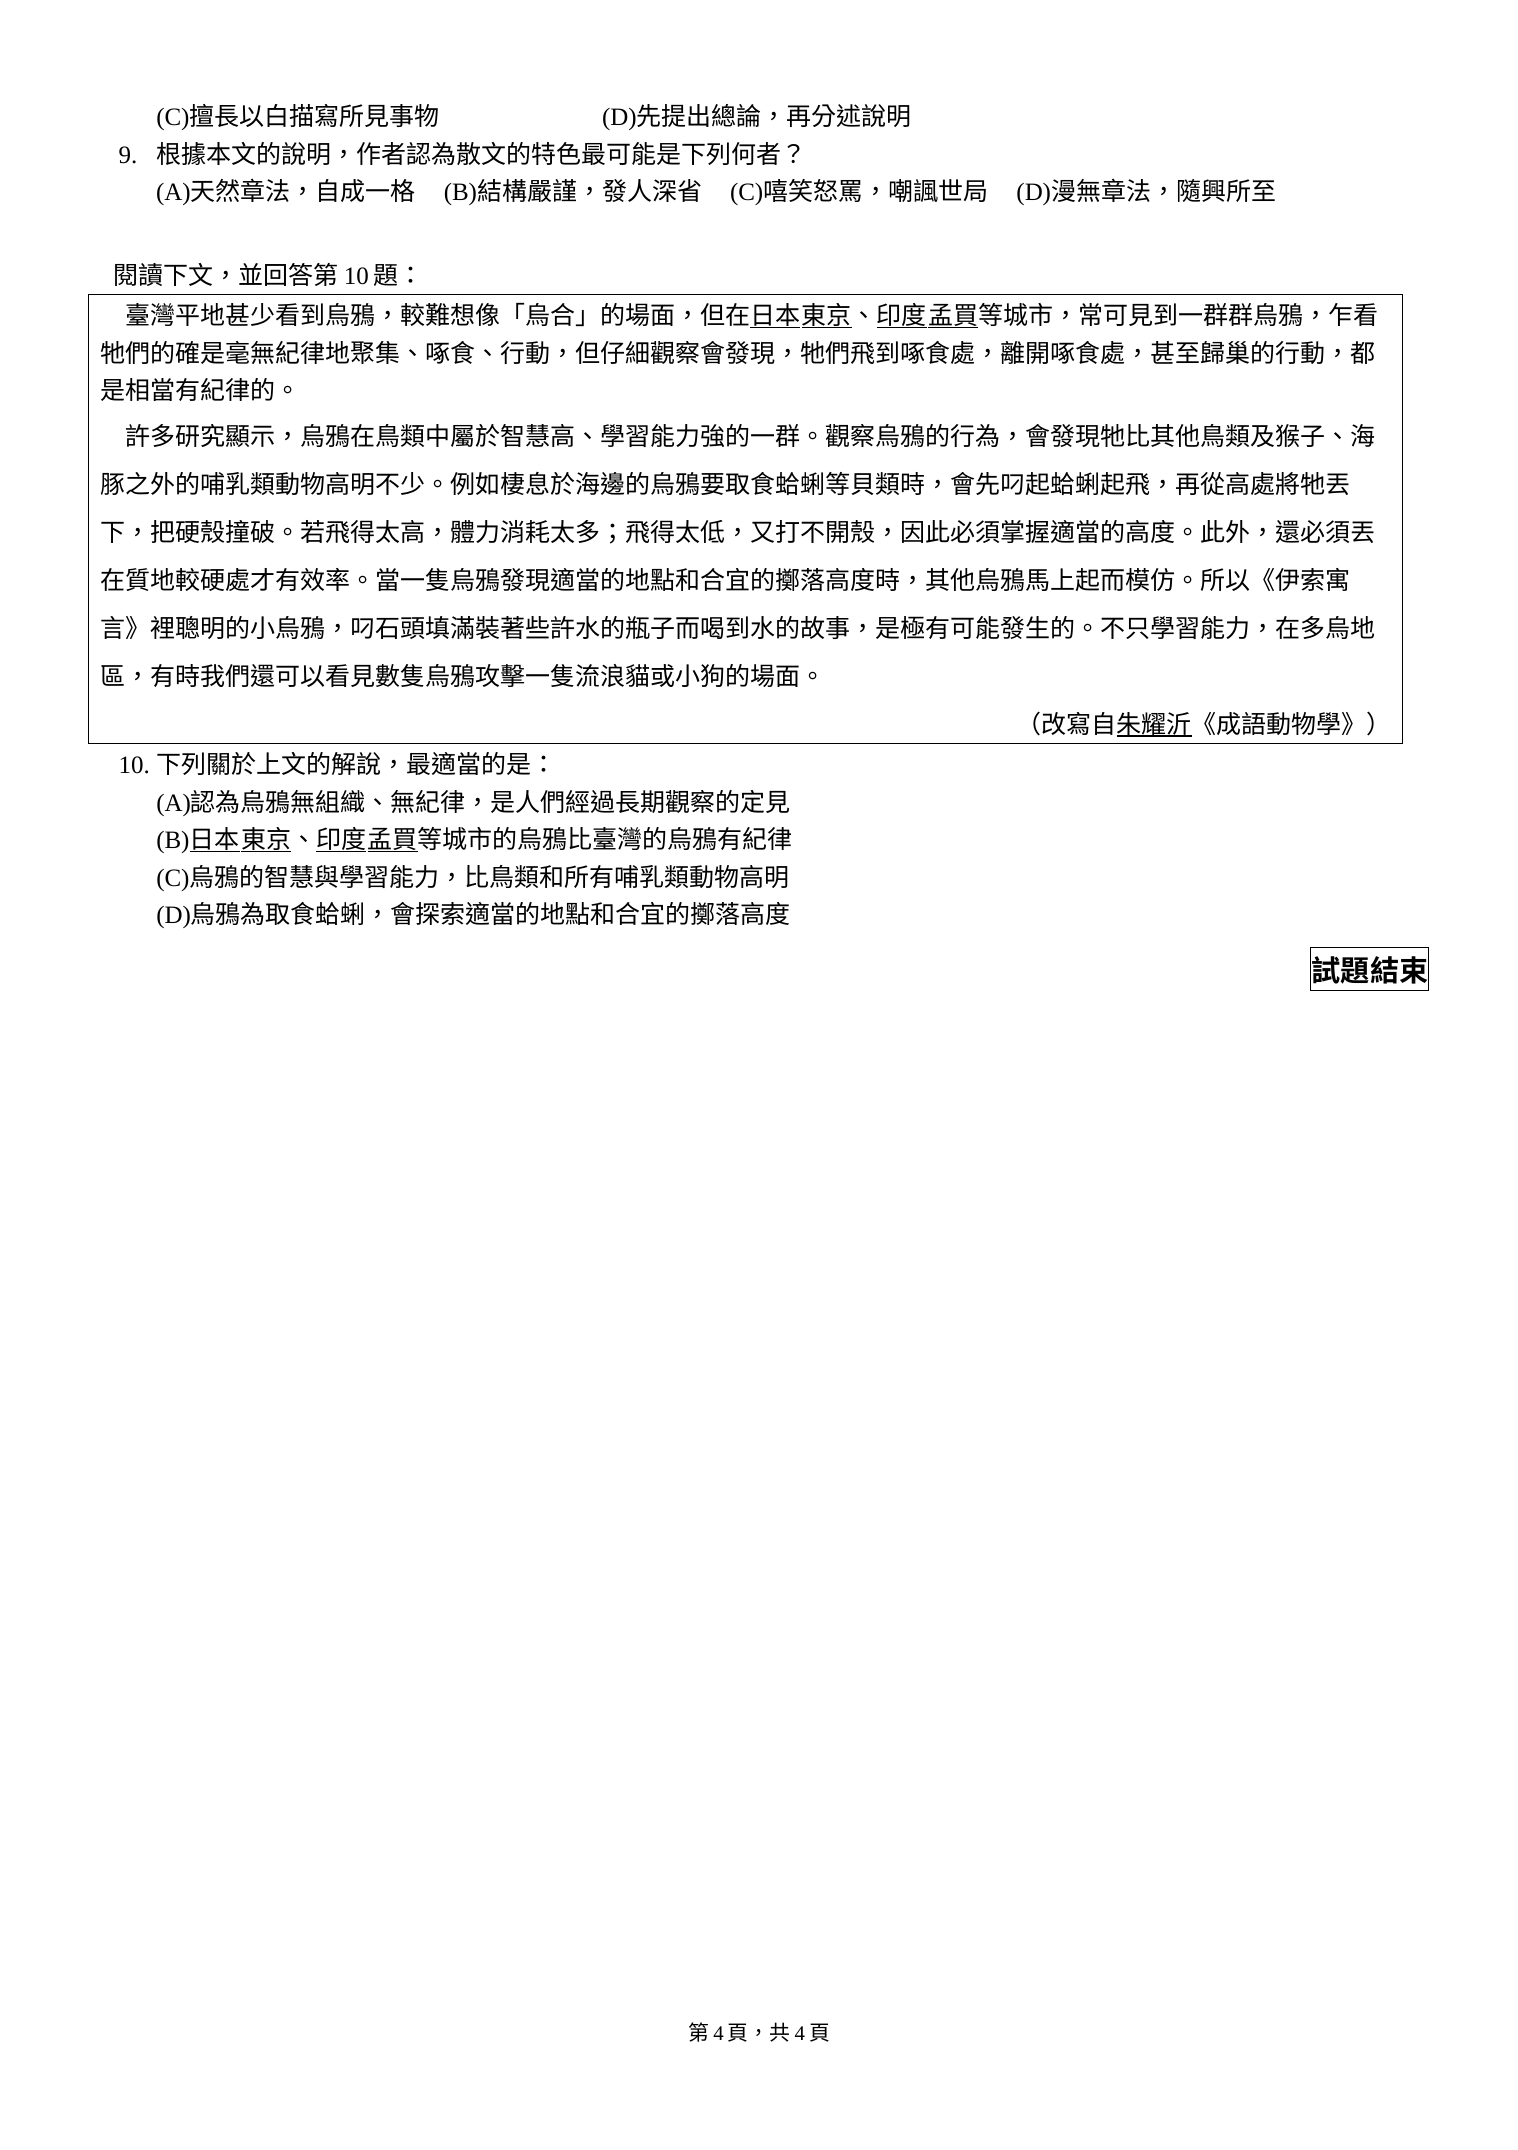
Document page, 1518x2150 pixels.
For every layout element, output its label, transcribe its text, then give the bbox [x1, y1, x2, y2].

list (A)認為烏鴉無組織、無紀律，是人們經過長期觀察的定見 [156, 781, 1429, 819]
table_header 臺灣平地甚少看到烏鴉，較難想像「烏合」的場面，但在日本 東京、印度 孟買等城市，常可見到一群群烏鴉，乍看牠們的確是毫無紀律地聚集、啄食、行動，但仔細觀察會發現，牠們飛到啄食處，離開啄食處，甚至歸巢的行動，都是相當有紀律的。 許多研究顯示，烏鴉在鳥類中屬於智慧高、學習能力強的一群。觀察烏鴉的行為，會發現牠比其他鳥類及猴子、海豚之外的哺乳類動物高明不少。例如棲息於海邊的烏鴉要取食蛤蜊等貝類時，會先叼起蛤蜊起飛，再從高處將牠丟下，把硬殼撞破。若飛得太高，體力消耗太多；飛得太低，又打不開殼，因此必須掌握適當的高度。此外，還必須丟在質地較硬處才有效率。當一隻烏鴉發現適當的地點和合宜的擲落高度時，其他烏鴉馬上起而模仿。所以《伊索寓言》裡聰明的小烏鴉，叼石頭填滿裝著些許水的瓶子而喝到水的故事，是極有可能發生的。不只學習能力，在多烏地區，有時我們還可以看見數隻烏鴉攻擊一隻流浪貓或小狗的場面。 （改寫自朱耀沂《成語動物學》） [89, 295, 1402, 743]
text 閱讀下文，並回答第10題： [89, 246, 1429, 294]
list 根據本文的說明，作者認為散文的特色最可能是下列何者？ [118, 133, 1429, 171]
list (A)天然章法，自成一格 (B)結構嚴謹，發人深省 (C)嘻笑怒罵，嘲諷世局 (D)漫無章法，隨興所至 [156, 171, 1429, 208]
list 下列關於上文的解說，最適當的是： [118, 744, 1429, 781]
list (B)日本 東京、印度 孟買等城市的烏鴉比臺灣的烏鴉有紀律 [156, 819, 1429, 856]
list (D)烏鴉為取食蛤蜊，會探索適當的地點和合宜的擲落高度 [156, 894, 1429, 931]
list 試題結束 [156, 931, 1429, 1006]
list (C)擅長以白描寫所見事物 (D)先提出總論，再分述說明 [156, 96, 1429, 133]
list (C)烏鴉的智慧與學習能力，比鳥類和所有哺乳類動物高明 [156, 856, 1429, 894]
